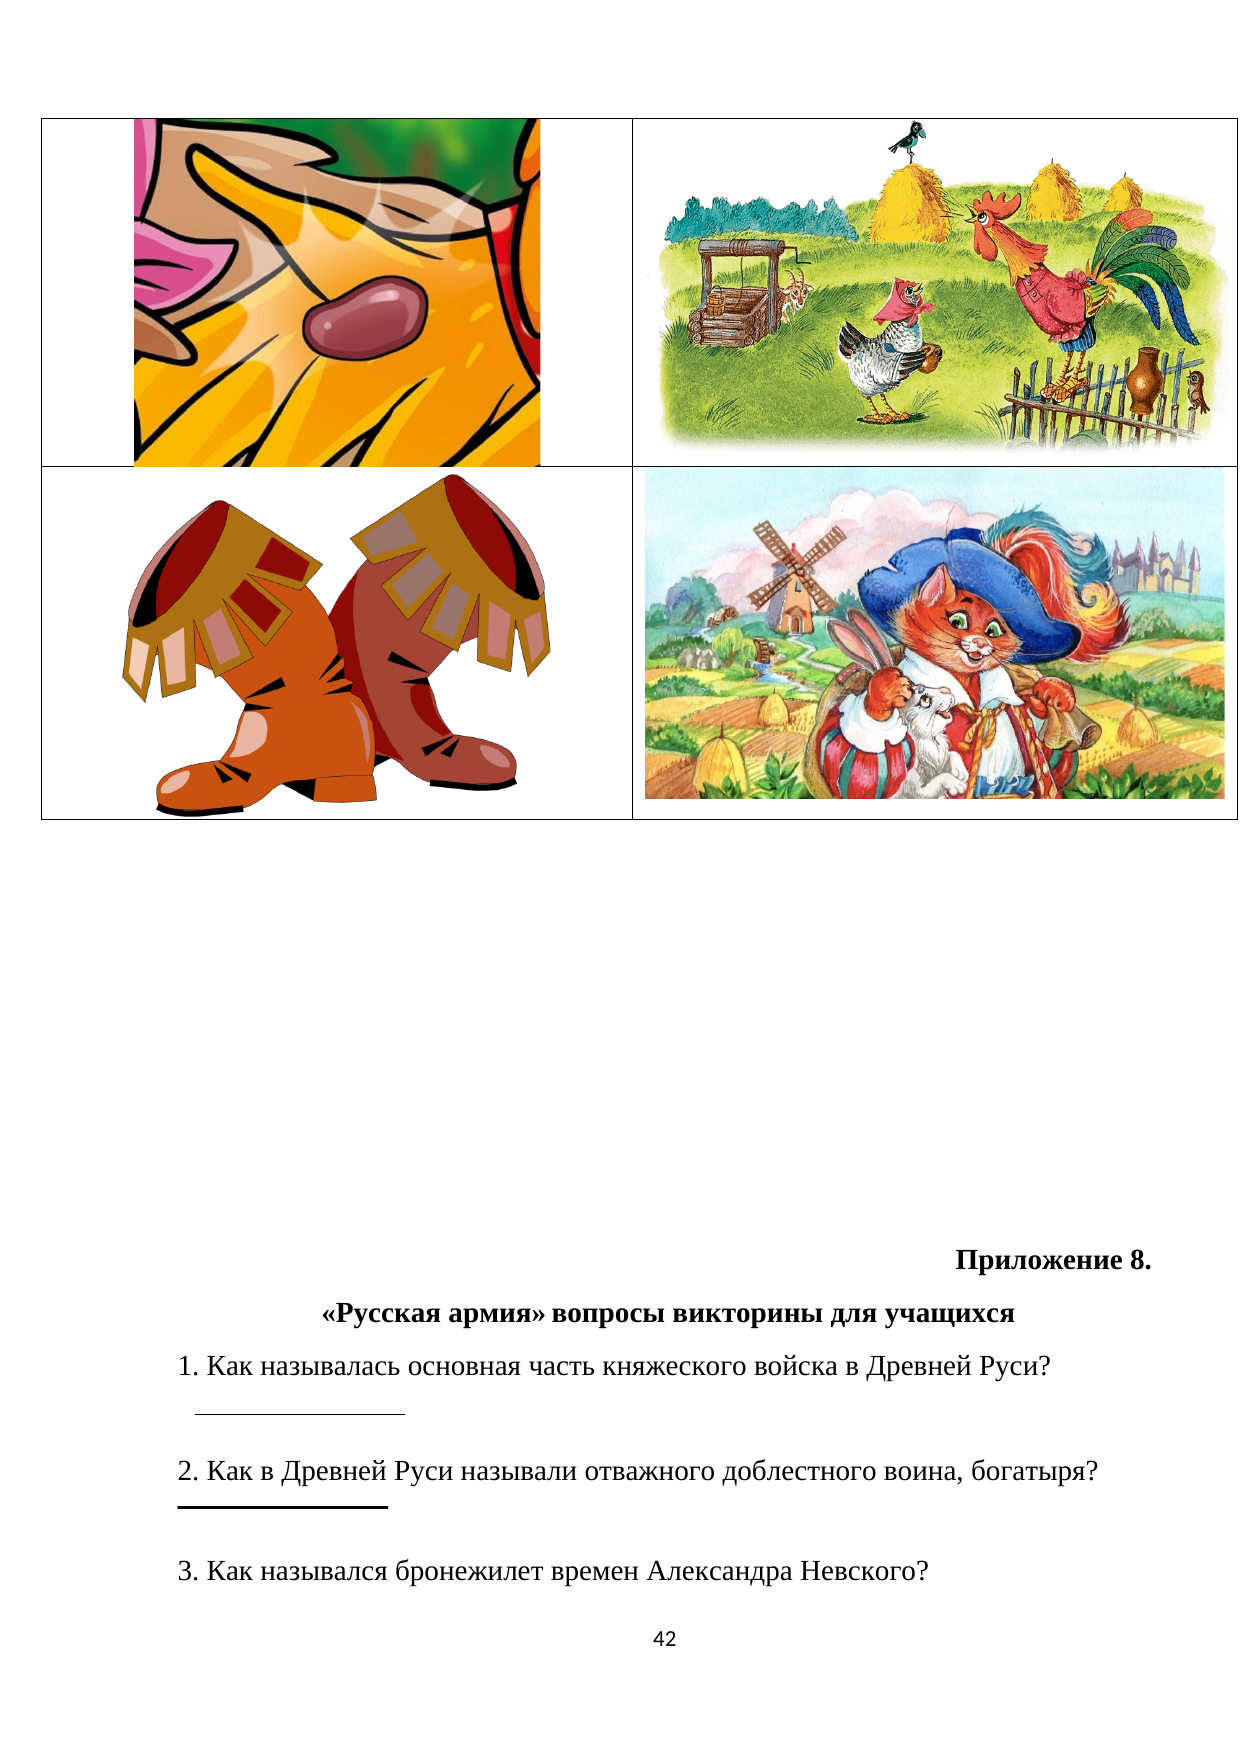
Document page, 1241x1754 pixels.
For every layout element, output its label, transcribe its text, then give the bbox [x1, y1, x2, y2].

text 2. Как в Древней Руси называли отважного доблестного воина, богатыря? [177, 1453, 1152, 1487]
text 1. Как называлась основная часть княжеского войска в Древней Руси? [177, 1348, 1152, 1381]
table_cell [633, 467, 1237, 819]
text Приложение 8. [177, 1242, 1152, 1276]
table_cell [42, 467, 122, 819]
picture [645, 467, 1225, 799]
picture [643, 119, 1230, 456]
table_cell [42, 119, 134, 466]
table_cell [551, 467, 632, 819]
text 3. Как назывался бронежилет времен Александра Невского? [177, 1553, 1152, 1587]
table_cell [633, 119, 1237, 466]
text «Русская армия» вопросы викторины для учащихся [177, 1295, 1152, 1328]
picture [122, 119, 551, 819]
table_cell [541, 119, 632, 466]
